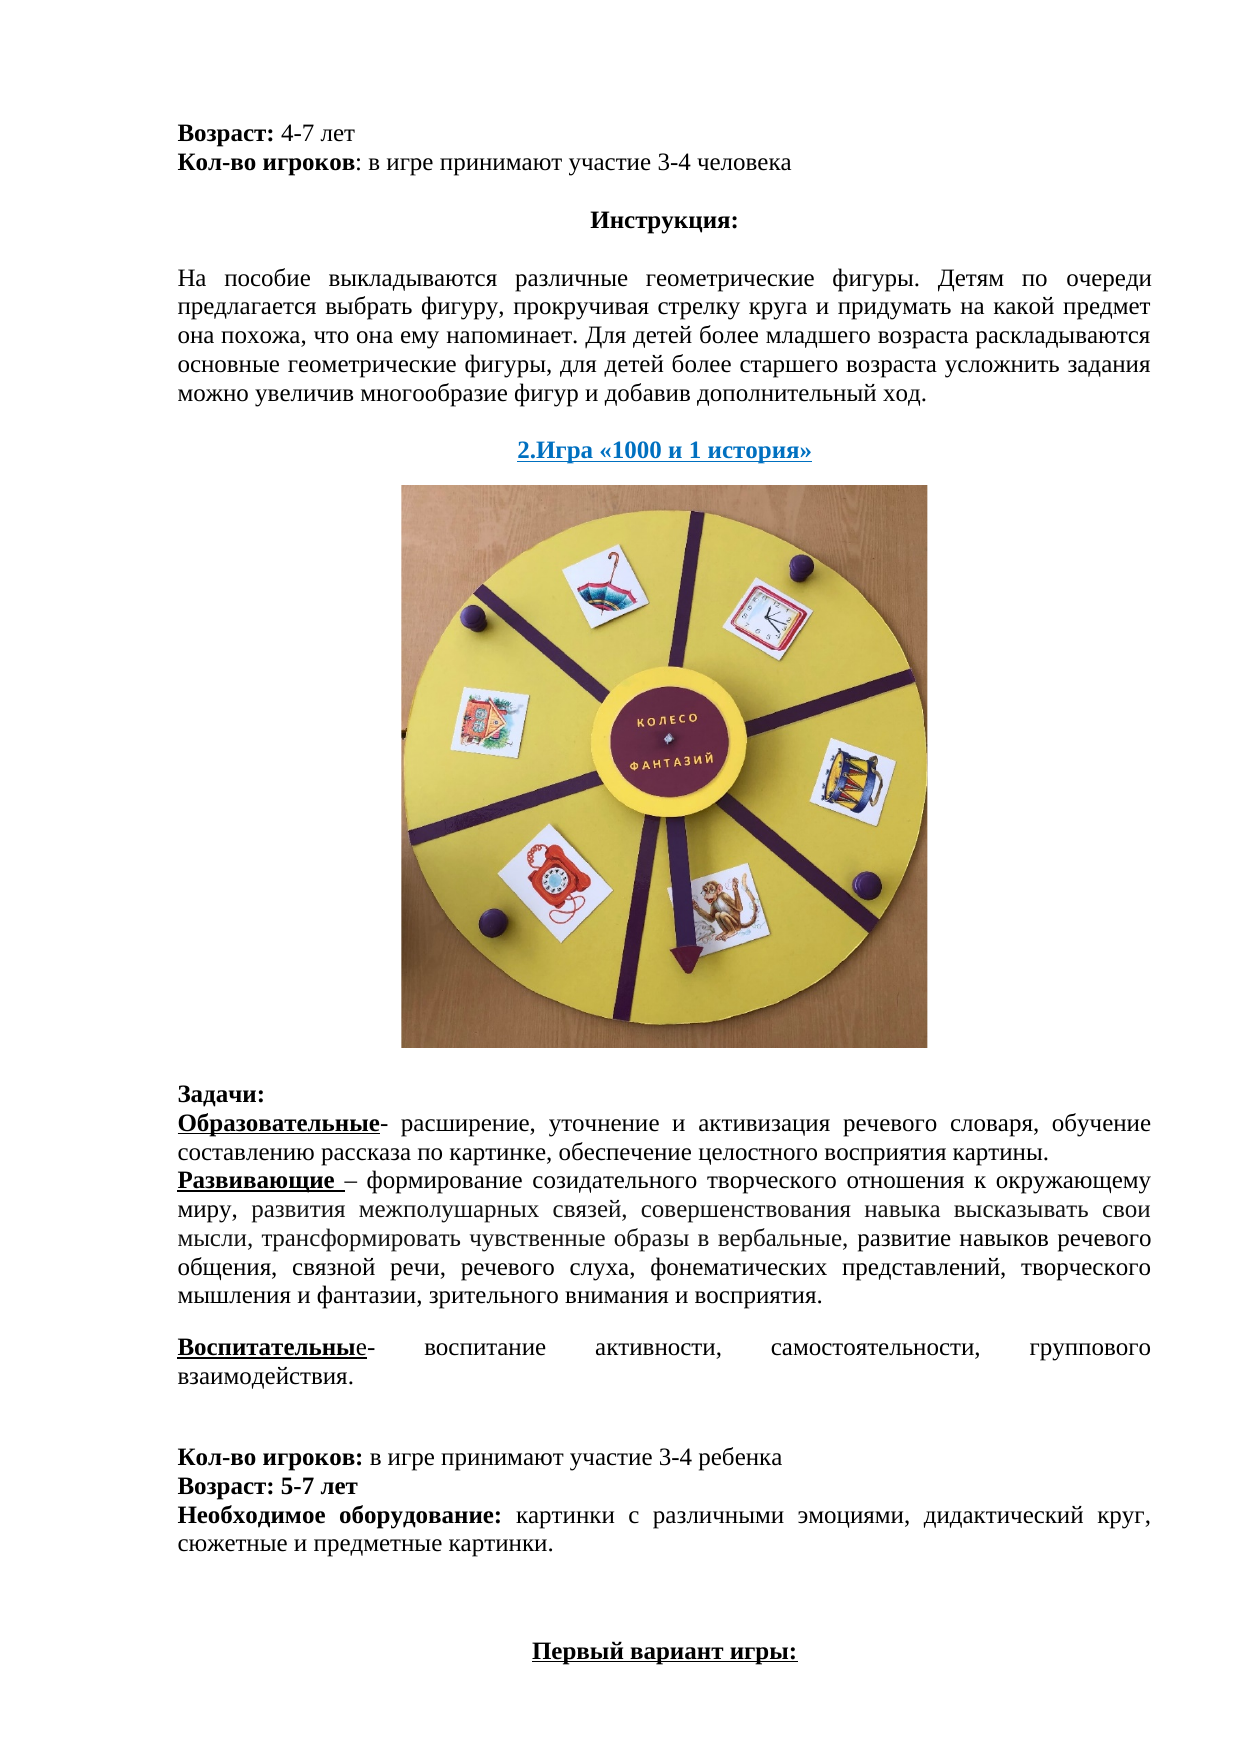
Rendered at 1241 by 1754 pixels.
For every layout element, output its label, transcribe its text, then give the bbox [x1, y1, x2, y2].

text 2.Игра «1000 и 1 история» [177, 436, 1152, 464]
text Кол-во игроков: в игре принимают участие 3-4 ребенка [177, 1442, 1152, 1471]
text Кол-во игроков: в игре принимают участие 3-4 человека [177, 147, 1152, 176]
text Инструкция: [177, 205, 1152, 233]
text Возраст: 5-7 лет [177, 1471, 1152, 1500]
text Воспитательные- воспитание активности, самостоятельности, группового взаимодействия. [177, 1332, 1152, 1390]
text Задачи: [177, 1079, 1152, 1108]
text Образовательные- расширение, уточнение и активизация речевого словаря, обучение составлению рассказа по картинке, обеспечение целостного восприятия картины. [177, 1108, 1152, 1165]
text Необходимое оборудование: картинки с различными эмоциями, дидактический круг, сюжетные и предметные картинки. [177, 1500, 1152, 1557]
picture [401, 485, 928, 1048]
text На пособие выкладываются различные геометрические фигуры. Детям по очереди предлагается выбрать фигуру, прокручивая стрелку круга и придумать на какой предмет она похожа, что она ему напоминает. Для детей более младшего возраста раскладываются основные геометрические фигуры, для детей более старшего возраста усложнить задания можно увеличив многообразие фигур и добавив дополнительный ход. [177, 263, 1152, 406]
text Развивающие – формирование созидательного творческого отношения к окружающему миру, развития межполушарных связей, совершенствования навыка высказывать свои мысли, трансформировать чувственные образы в вербальные, развитие навыков речевого общения, связной речи, речевого слуха, фонематических представлений, творческого мышления и фантазии, зрительного внимания и восприятия. [177, 1165, 1152, 1309]
text Первый вариант игры: [177, 1636, 1152, 1665]
text Возраст: 4-7 лет [177, 118, 1152, 147]
